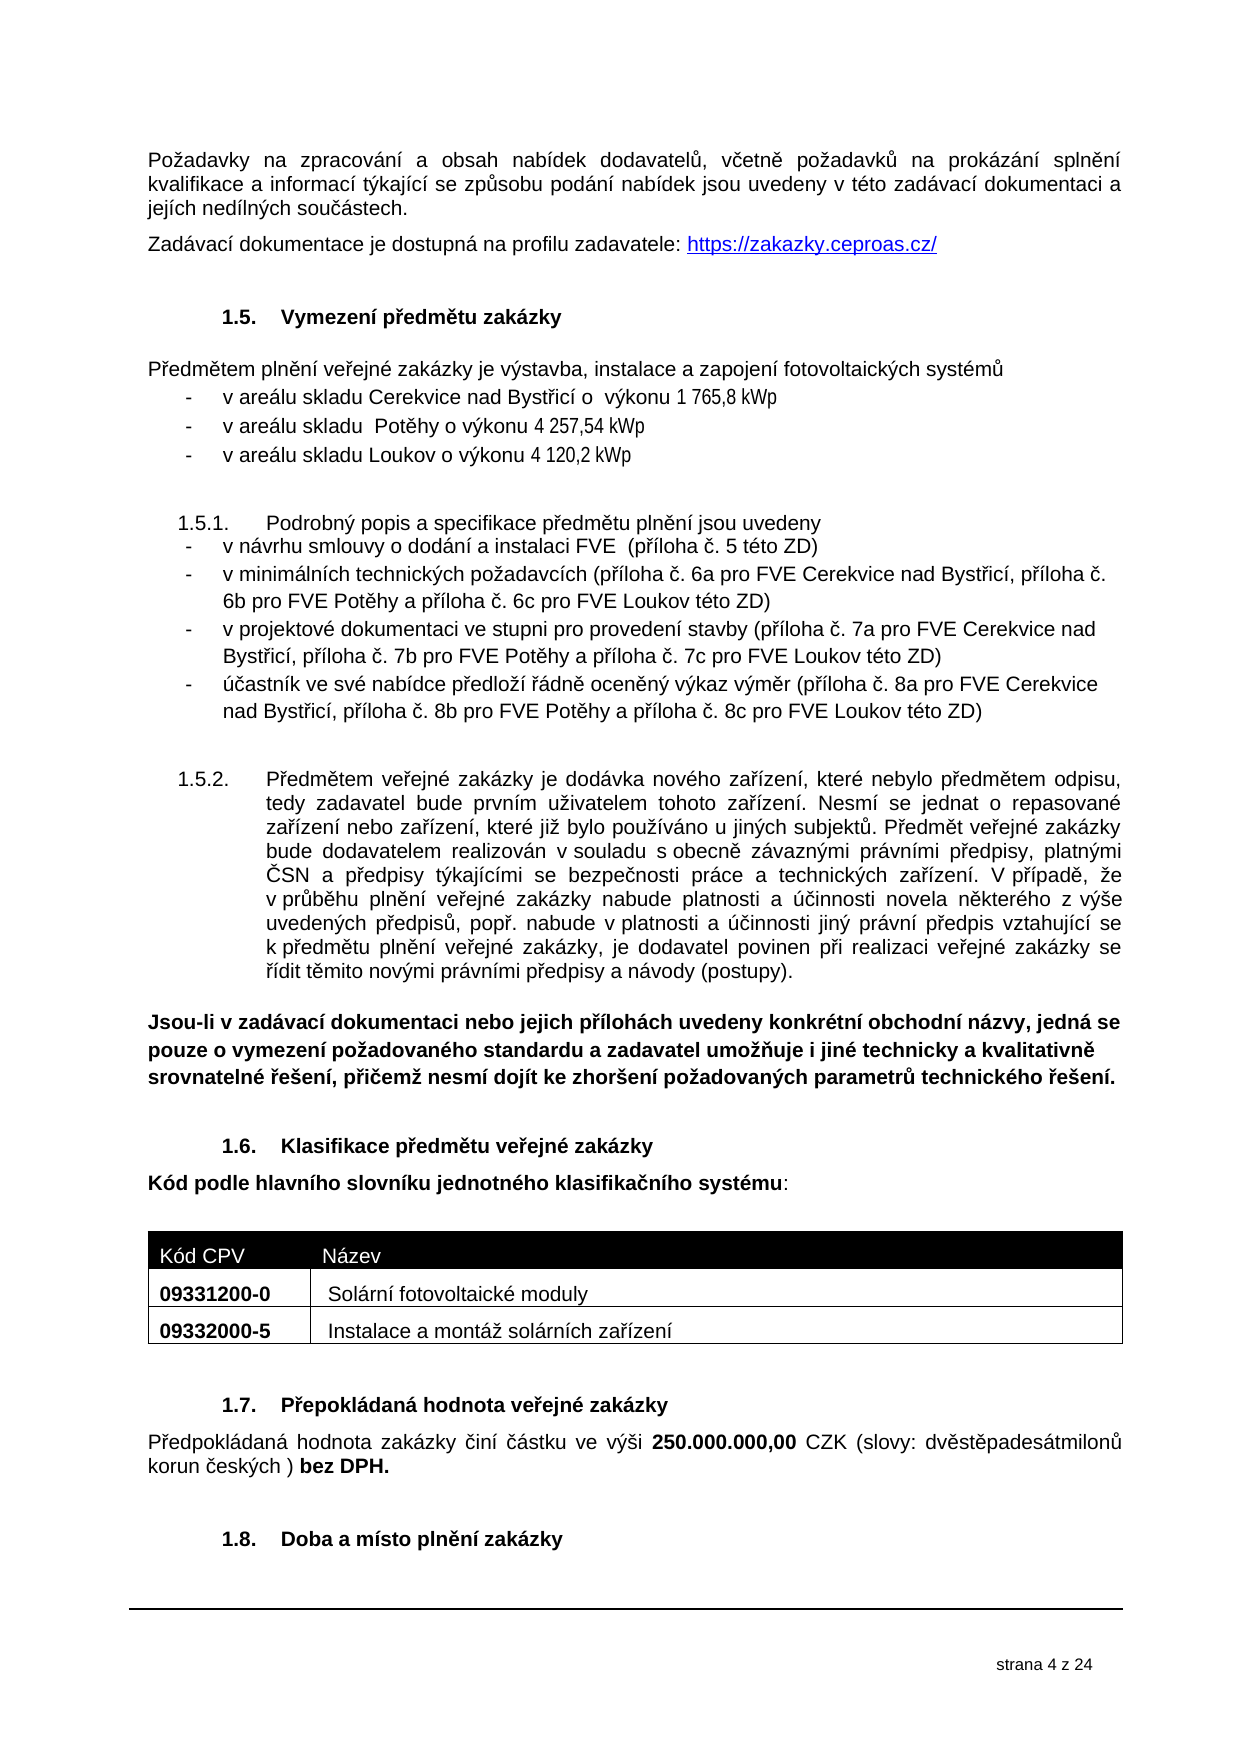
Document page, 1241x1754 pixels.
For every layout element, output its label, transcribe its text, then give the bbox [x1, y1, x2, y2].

text Přepokládaná hodnota veřejné zakázky [222, 1393, 1122, 1417]
list v areálu skladu Cerekvice nad Bystřicí o výkonu 1 765,8 kWp [185, 384, 1122, 409]
text Požadavky na zpracování a obsah nabídek dodavatelů, včetně požadavků na prokázání splnění kvalifikace a informací týkající se způsobu podání nabídek jsou uvedeny v této zadávací dokumentaci a jejích nedílných součástech. [148, 148, 1122, 219]
table_header Kód CPV [149, 1232, 310, 1268]
text Předmětem plnění veřejné zakázky je výstavba, instalace a zapojení fotovoltaických systémů [148, 356, 1122, 380]
table_cell Solární fotovoltaické moduly [311, 1269, 1122, 1306]
list v areálu skladu Loukov o výkonu 4 120,2 kWp [185, 442, 1122, 467]
text Klasifikace předmětu veřejné zakázky [222, 1134, 1122, 1158]
text Předpokládaná hodnota zakázky činí částku ve výši 250.000.000,00 CZK (slovy: dvěstěpadesátmilonů korun českých ) bez DPH. [148, 1430, 1122, 1478]
list účastník ve své nabídce předloží řádně oceněný výkaz výměr (příloha č. 8a pro FVE Cerekvice nad Bystřicí, příloha č. 8b pro FVE Potěhy a příloha č. 8c pro FVE Loukov této ZD) [185, 672, 1122, 723]
text Předmětem veřejné zakázky je dodávka nového zařízení, které nebylo předmětem odpisu, tedy zadavatel bude prvním uživatelem tohoto zařízení. Nesmí se jednat o repasované zařízení nebo zařízení, které již bylo používáno u jiných subjektů. Předmět veřejné zakázky bude dodavatelem realizován v souladu s obecně závaznými právními předpisy, platnými ČSN a předpisy týkajícími se bezpečnosti práce a technických zařízení. V případě, že v průběhu plnění veřejné zakázky nabude platnosti a účinnosti novela některého z výše uvedených předpisů, popř. nabude v platnosti a účinnosti jiný právní předpis vztahující se k předmětu plnění veřejné zakázky, je dodavatel povinen při realizaci veřejné zakázky se řídit těmito novými právními předpisy a návody (postupy). [177, 767, 1122, 982]
text Podrobný popis a specifikace předmětu plnění jsou uvedeny [177, 510, 1122, 534]
list v projektové dokumentaci ve stupni pro provedení stavby (příloha č. 7a pro FVE Cerekvice nad Bystřicí, příloha č. 7b pro FVE Potěhy a příloha č. 7c pro FVE Loukov této ZD) [185, 617, 1122, 668]
table_cell 09332000-5 [149, 1307, 310, 1343]
text Vymezení předmětu zakázky [222, 305, 1122, 329]
list v minimálních technických požadavcích (příloha č. 6a pro FVE Cerekvice nad Bystřicí, příloha č. 6b pro FVE Potěhy a příloha č. 6c pro FVE Loukov této ZD) [185, 562, 1122, 613]
table_cell 09331200-0 [149, 1269, 310, 1306]
text Kód podle hlavního slovníku jednotného klasifikačního systému: [148, 1170, 1122, 1194]
text Zadávací dokumentace je dostupná na profilu zadavatele: https://zakazky.ceproas.cz/ [148, 232, 1122, 256]
table_cell Instalace a montáž solárních zařízení [311, 1307, 1122, 1343]
list v areálu skladu Potěhy o výkonu 4 257,54 kWp [185, 413, 1122, 438]
table_header Název [311, 1232, 1122, 1268]
list v návrhu smlouvy o dodání a instalaci FVE (příloha č. 5 této ZD) [185, 534, 1122, 558]
list Doba a místo plnění zakázky [222, 1527, 1122, 1551]
text Jsou-li v zadávací dokumentaci nebo jejich přílohách uvedeny konkrétní obchodní názvy, jedná se pouze o vymezení požadovaného standardu a zadavatel umožňuje i jiné technicky a kvalitativně srovnatelné řešení, přičemž nesmí dojít ke zhoršení požadovaných parametrů technického řešení. [148, 1010, 1122, 1089]
